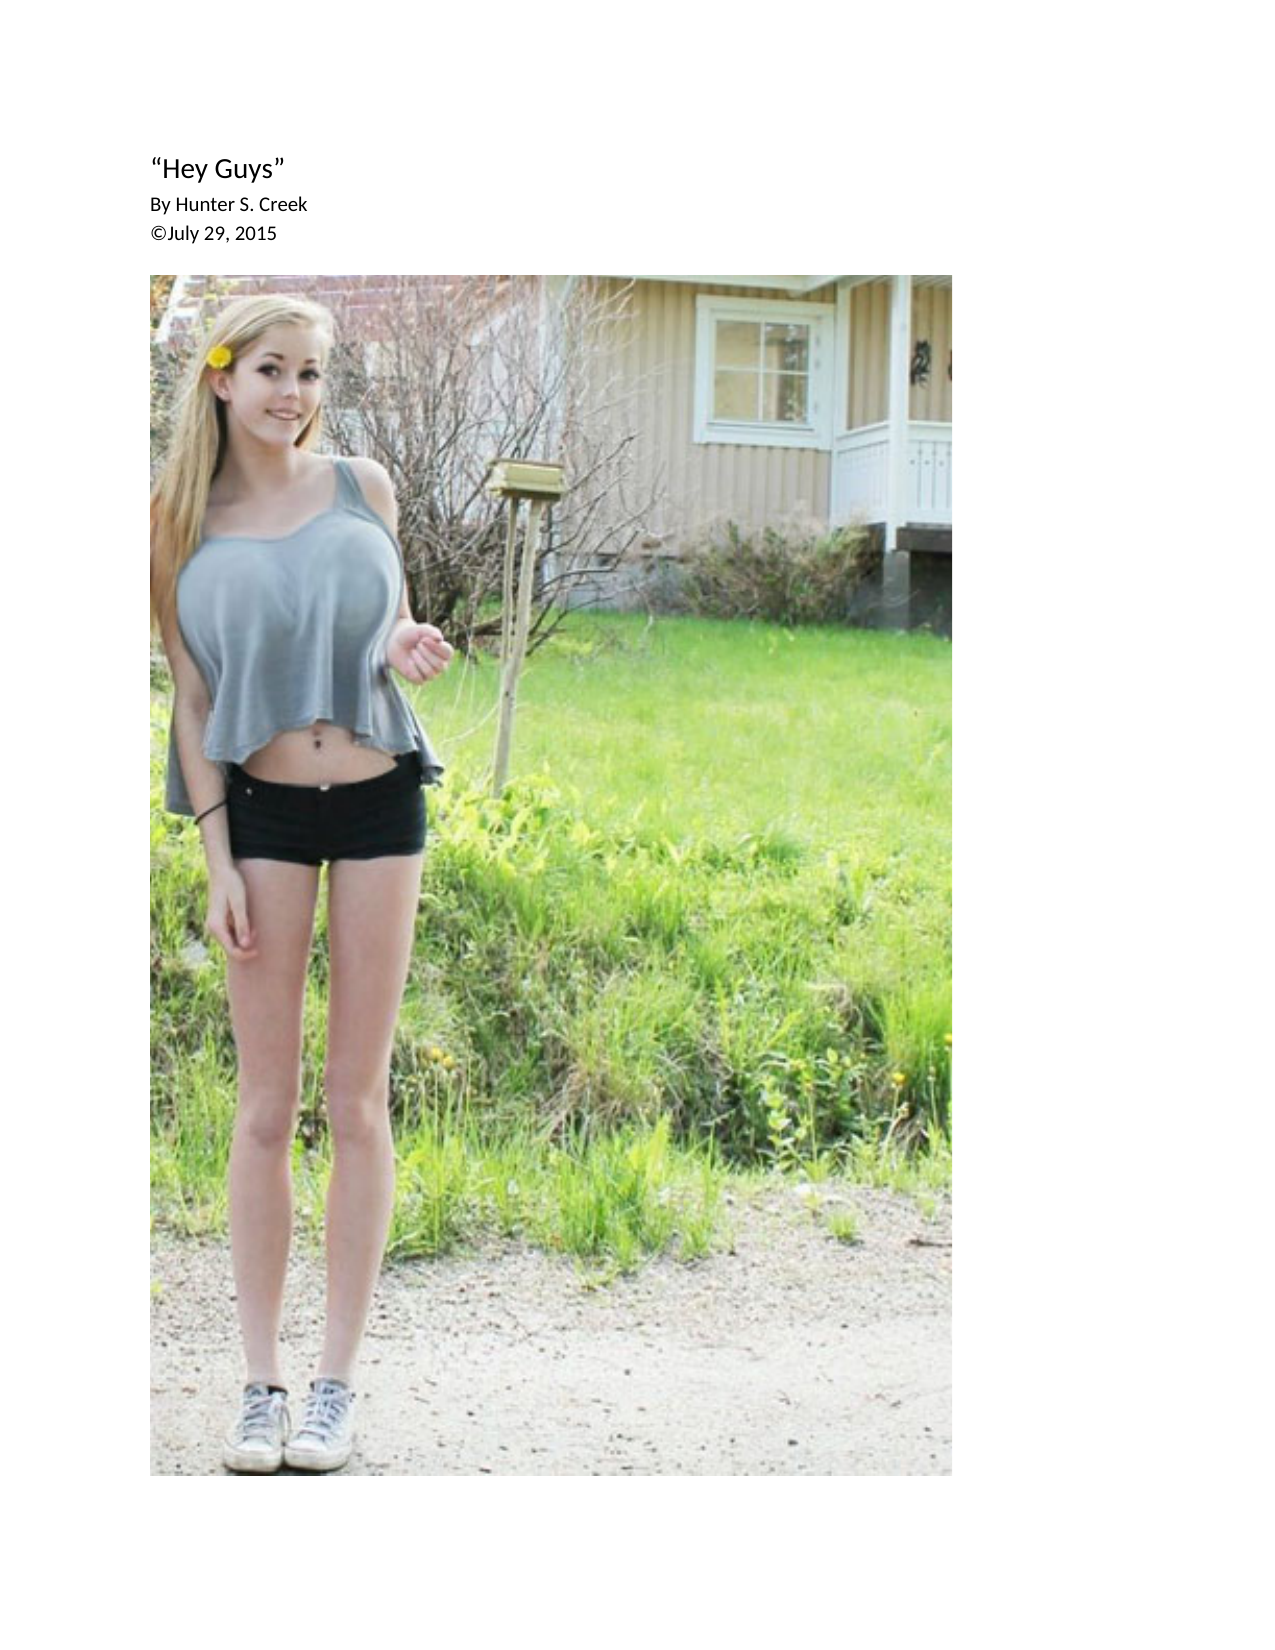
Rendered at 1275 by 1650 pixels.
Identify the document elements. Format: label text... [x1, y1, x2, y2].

text ©July 29, 2015 [150, 220, 1125, 246]
text By Hunter S. Creek [150, 191, 1125, 216]
text “Hey Guys” [150, 150, 1125, 186]
picture [150, 275, 953, 1476]
